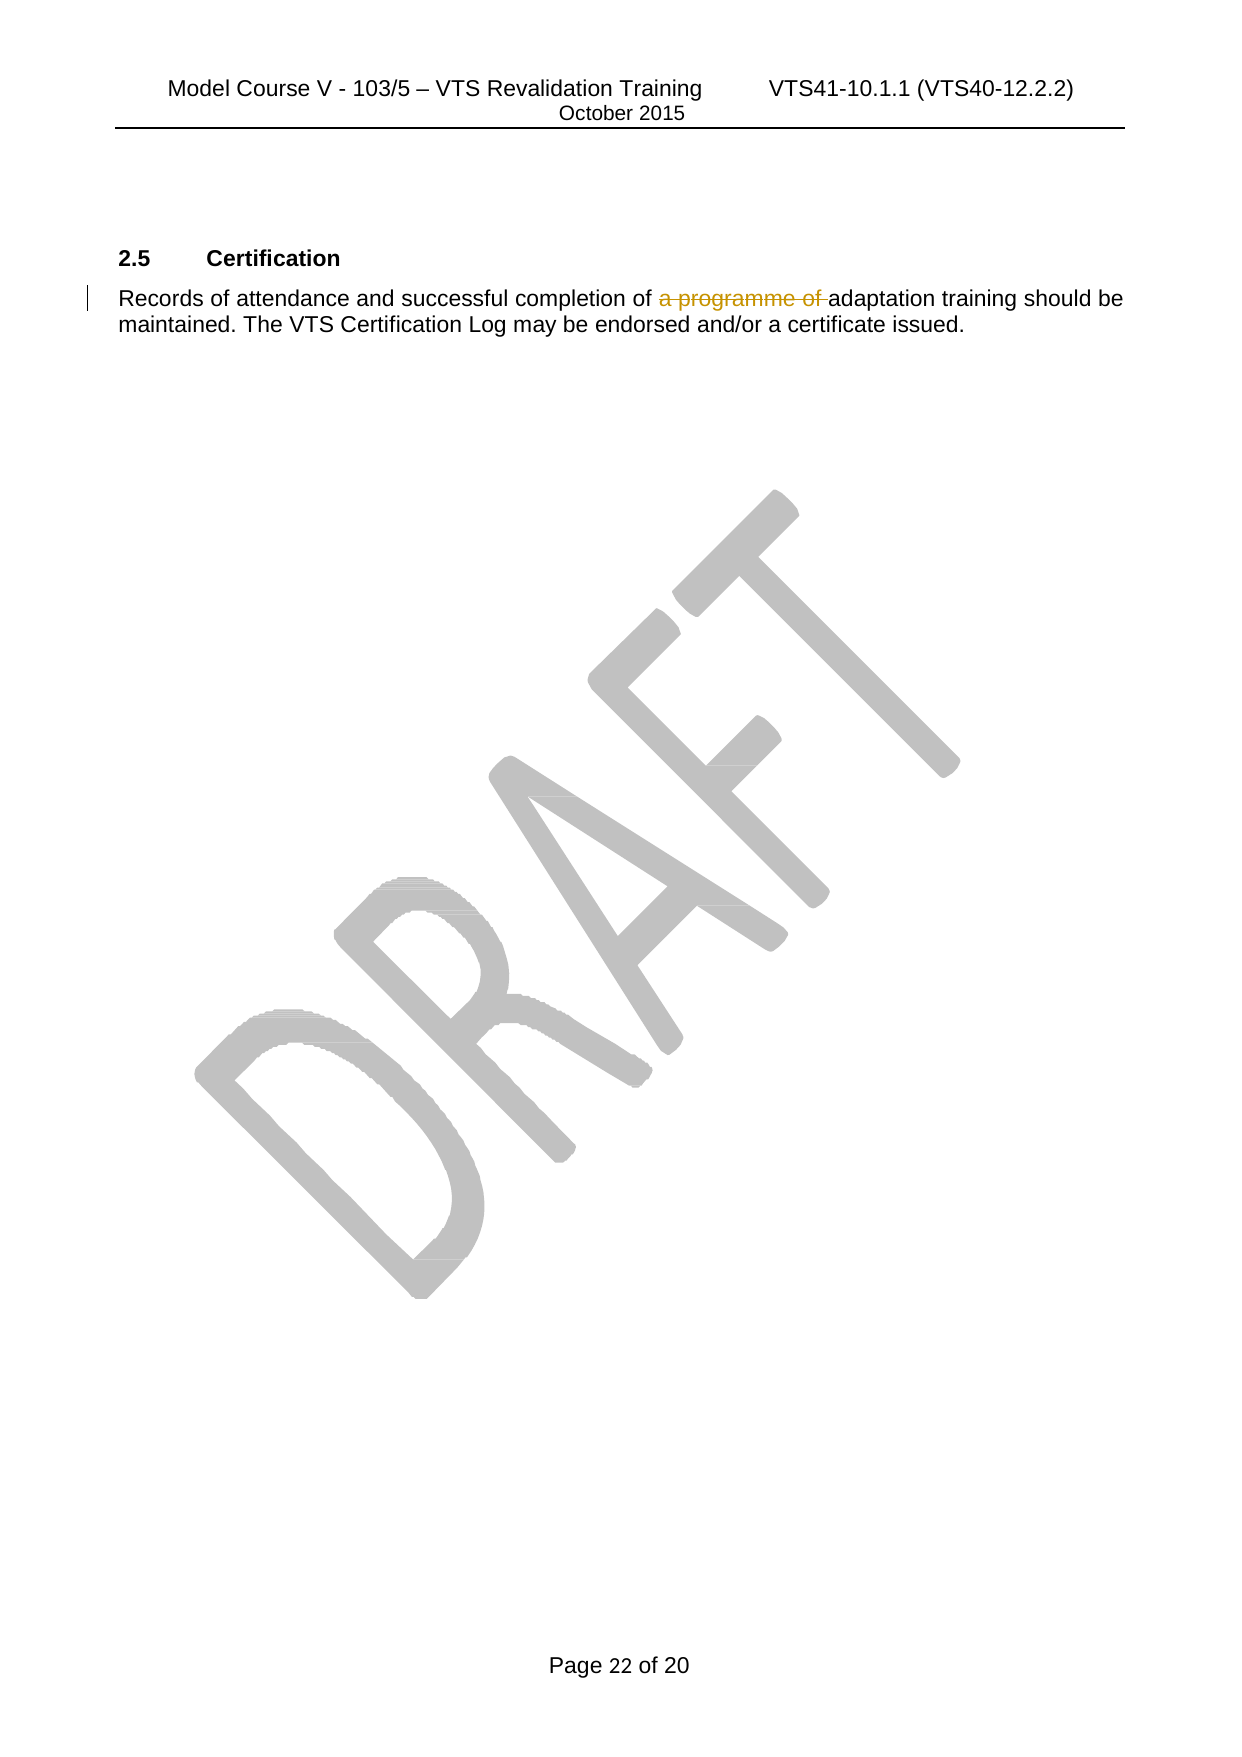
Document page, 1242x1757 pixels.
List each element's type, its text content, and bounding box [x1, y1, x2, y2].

text Records of attendance and successful completion of adaptation training should be maintained. The VTS Certification Log may be endorsed and/or a certificate issued. [118, 285, 1129, 338]
text 2.5 Certification [118, 245, 1139, 272]
